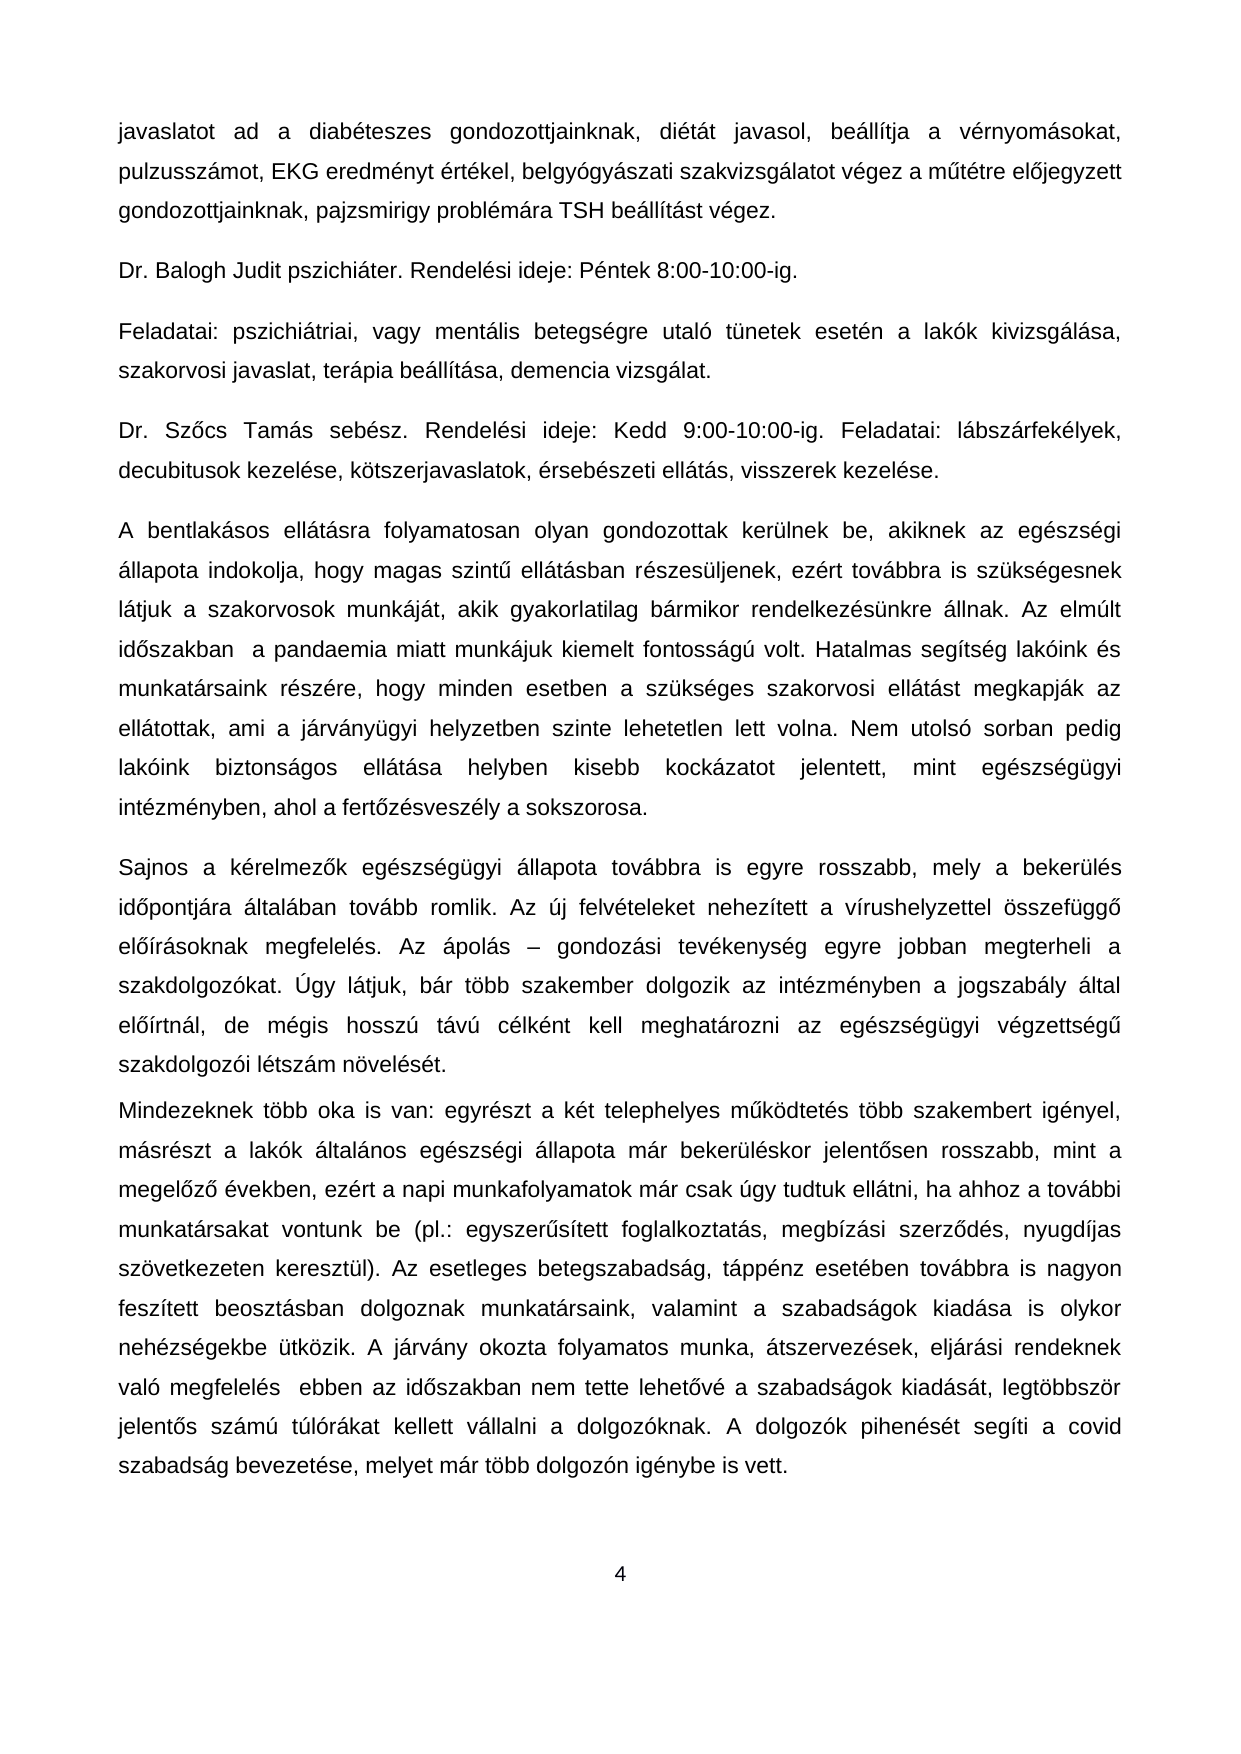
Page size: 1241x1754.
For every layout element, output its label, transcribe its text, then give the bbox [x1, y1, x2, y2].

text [118, 118, 1122, 223]
text Feladatai: pszichiátriai, vagy mentális betegségre utaló tünetek esetén a lakók kivizsgálása, szakorvosi javaslat, terápia beállítása, demencia vizsgálat. [118, 318, 1122, 383]
text A bentlakásos ellátásra folyamatosan olyan gondozottak kerülnek be, akiknek az egészségi állapota indokolja, hogy magas szintű ellátásban részesüljenek, ezért továbbra is szükségesnek látjuk a szakorvosok munkáját, akik gyakorlatilag bármikor rendelkezésünkre állnak. Az elmúlt időszakban a pandaemia miatt munkájuk kiemelt fontosságú volt. Hatalmas segítség lakóink és munkatársaink részére, hogy minden esetben a szükséges szakorvosi ellátást megkapják az ellátottak, ami a járványügyi helyzetben szinte lehetetlen lett volna. Nem utolsó sorban pedig lakóink biztonságos ellátása helyben kisebb kockázatot jelentett, mint egészségügyi intézményben, ahol a fertőzésveszély a sokszorosa. [118, 517, 1122, 820]
text Mindezeknek több oka is van: egyrészt a két telephelyes működtetés több szakembert igényel, másrészt a lakók általános egészségi állapota már bekerüléskor jelentősen rosszabb, mint a megelőző években, ezért a napi munkafolyamatok már csak úgy tudtuk ellátni, ha ahhoz a további munkatársakat vontunk be (pl.: egyszerűsített foglalkoztatás, megbízási szerződés, nyugdíjas szövetkezeten keresztül). Az esetleges betegszabadság, táppénz esetében továbbra is nagyon feszített beosztásban dolgoznak munkatársaink, valamint a szabadságok kiadása is olykor nehézségekbe ütközik. A járvány okozta folyamatos munka, átszervezések, eljárási rendeknek való megfelelés ebben az időszakban nem tette lehetővé a szabadságok kiadását, legtöbbször jelentős számú túlórákat kellett vállalni a dolgozóknak. A dolgozók pihenését segíti a covid szabadság bevezetése, melyet már több dolgozón igénybe is vett. [118, 1097, 1122, 1479]
text Sajnos a kérelmezők egészségügyi állapota továbbra is egyre rosszabb, mely a bekerülés időpontjára általában tovább romlik. Az új felvételeket nehezített a vírushelyzettel összefüggő előírásoknak megfelelés. Az ápolás – gondozási tevékenység egyre jobban megterheli a szakdolgozókat. Úgy látjuk, bár több szakember dolgozik az intézményben a jogszabály által előírtnál, de mégis hosszú távú célként kell meghatározni az egészségügyi végzettségű szakdolgozói létszám növelését. [118, 854, 1122, 1078]
text Dr. Szőcs Tamás sebész. Rendelési ideje: Kedd 9:00-10:00-ig. Feladatai: lábszárfekélyek, decubitusok kezelése, kötszerjavaslatok, érsebészeti ellátás, visszerek kezelése. [118, 417, 1122, 483]
text Dr. Balogh Judit pszichiáter. Rendelési ideje: Péntek 8:00-10:00-ig. [118, 257, 1122, 284]
